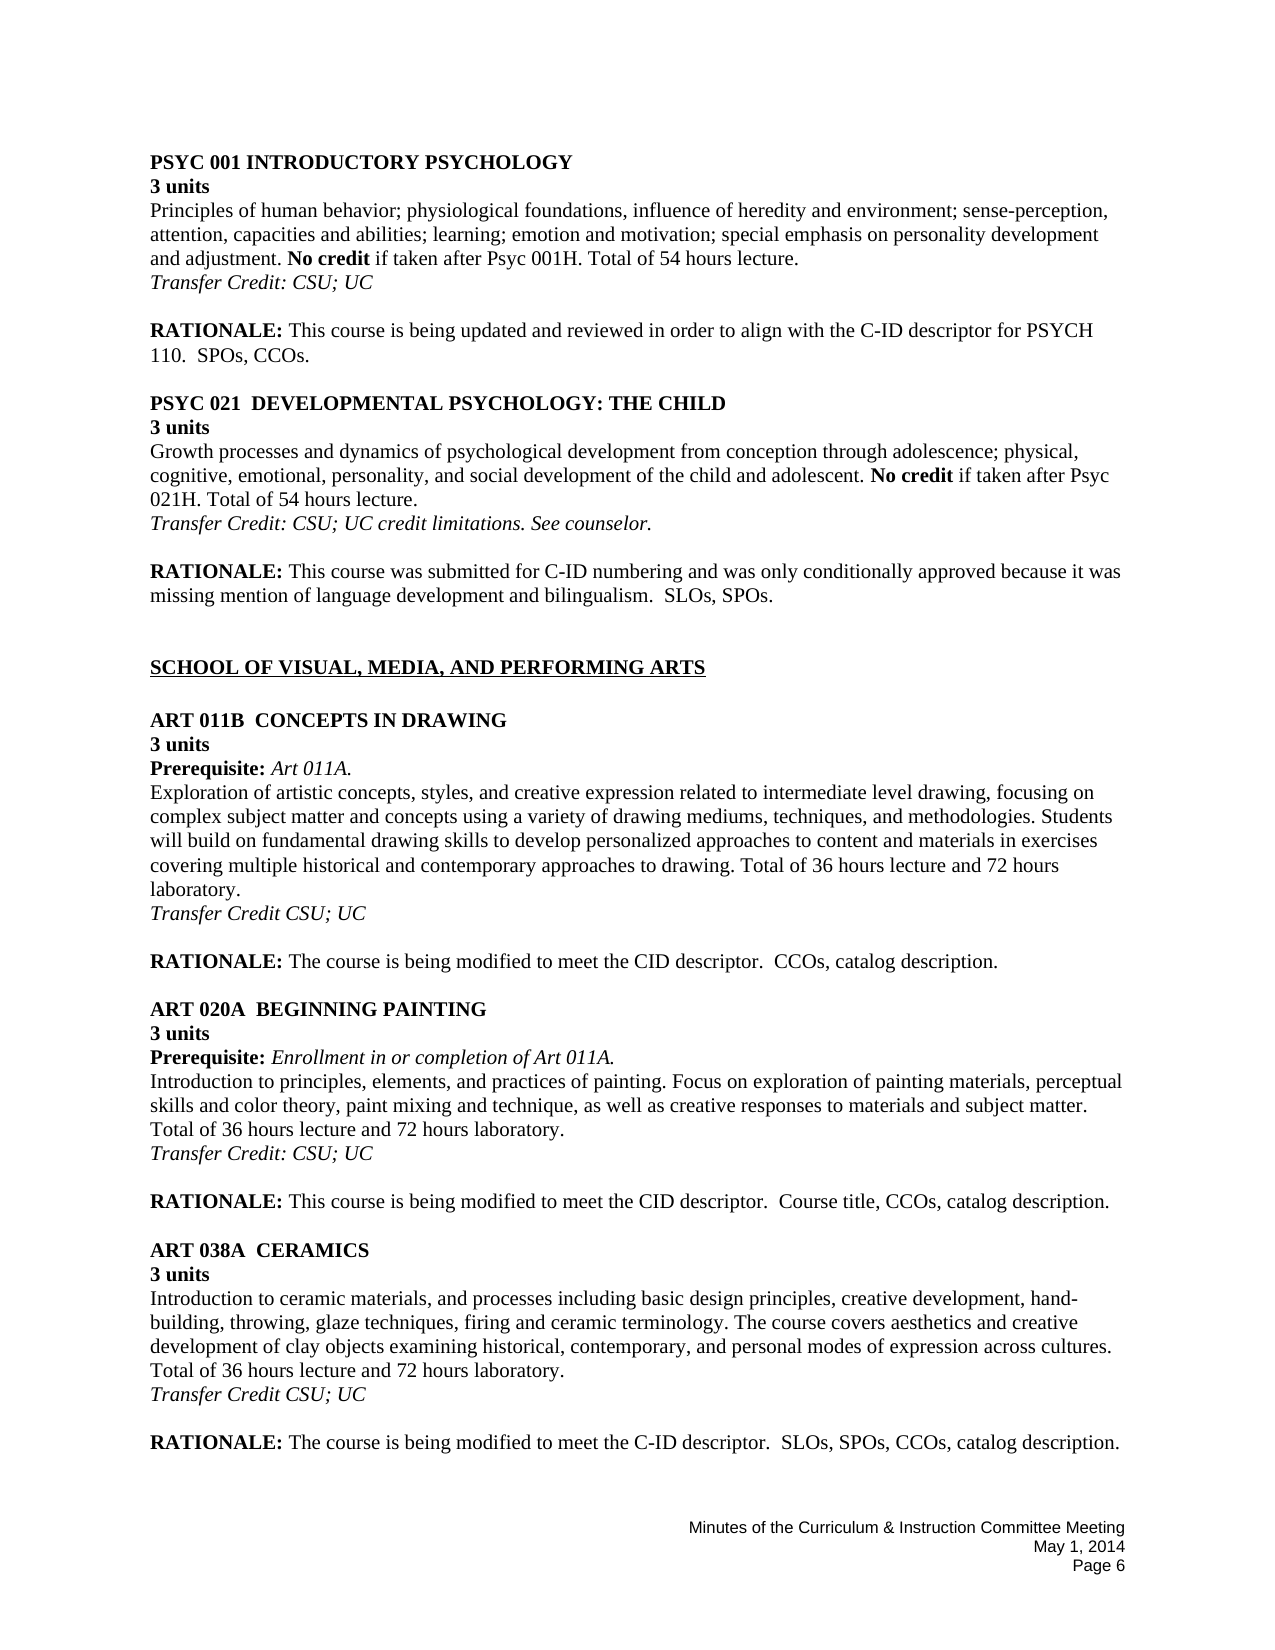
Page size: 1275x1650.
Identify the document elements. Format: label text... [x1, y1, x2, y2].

text ART 020A BEGINNING PAINTING [150, 997, 1125, 1021]
text PSYC 021 DEVELOPMENTAL PSYCHOLOGY: THE CHILD [150, 391, 1125, 415]
text 3 units [150, 1262, 1125, 1286]
text RATIONALE: This course is being updated and reviewed in order to align with the C-ID descriptor for PSYCH 110. SPOs, CCOs. [150, 318, 1125, 367]
text SCHOOL OF VISUAL, MEDIA, AND PERFORMING ARTS [150, 655, 975, 679]
text Introduction to principles, elements, and practices of painting. Focus on exploration of painting materials, perceptual skills and color theory, paint mixing and technique, as well as creative responses to materials and subject matter. Total of 36 hours lecture and 72 hours laboratory. Transfer Credit: CSU; UC [150, 1069, 1125, 1165]
text 3 units [150, 1021, 1125, 1045]
text ART 011B CONCEPTS IN DRAWING [150, 708, 1125, 732]
text Introduction to ceramic materials, and processes including basic design principles, creative development, hand-building, throwing, glaze techniques, firing and ceramic terminology. The course covers aesthetics and creative development of clay objects examining historical, contemporary, and personal modes of expression across cultures. Total of 36 hours lecture and 72 hours laboratory. Transfer Credit CSU; UC [150, 1286, 1125, 1406]
text PSYC 001 INTRODUCTORY PSYCHOLOGY [150, 150, 1125, 174]
text Growth processes and dynamics of psychological development from conception through adolescence; physical, cognitive, emotional, personality, and social development of the child and adolescent. No credit if taken after Psyc 021H. Total of 54 hours lecture. Transfer Credit: CSU; UC credit limitations. See counselor. [150, 439, 1125, 535]
text RATIONALE: This course was submitted for C-ID numbering and was only conditionally approved because it was missing mention of language development and bilingualism. SLOs, SPOs. [150, 559, 1125, 607]
text 3 units [150, 415, 1125, 439]
text ART 038A CERAMICS [150, 1237, 1125, 1262]
text 3 units [150, 174, 1125, 198]
text Principles of human behavior; physiological foundations, influence of heredity and environment; sense-perception, attention, capacities and abilities; learning; emotion and motivation; special emphasis on personality development and adjustment. No credit if taken after Psyc 001H. Total of 54 hours lecture. Transfer Credit: CSU; UC [150, 198, 1125, 294]
text Prerequisite: Art 011A. [150, 756, 1125, 780]
text 3 units [150, 732, 1125, 756]
text RATIONALE: This course is being modified to meet the CID descriptor. Course title, CCOs, catalog description. [150, 1189, 1125, 1213]
text RATIONALE: The course is being modified to meet the CID descriptor. CCOs, catalog description. [150, 949, 1125, 973]
text Prerequisite: Enrollment in or completion of Art 011A. [150, 1045, 1125, 1069]
text Exploration of artistic concepts, styles, and creative expression related to intermediate level drawing, focusing on complex subject matter and concepts using a variety of drawing mediums, techniques, and methodologies. Students will build on fundamental drawing skills to develop personalized approaches to content and materials in exercises covering multiple historical and contemporary approaches to drawing. Total of 36 hours lecture and 72 hours laboratory. Transfer Credit CSU; UC [150, 780, 1125, 925]
text RATIONALE: The course is being modified to meet the C-ID descriptor. SLOs, SPOs, CCOs, catalog description. [150, 1430, 1125, 1454]
